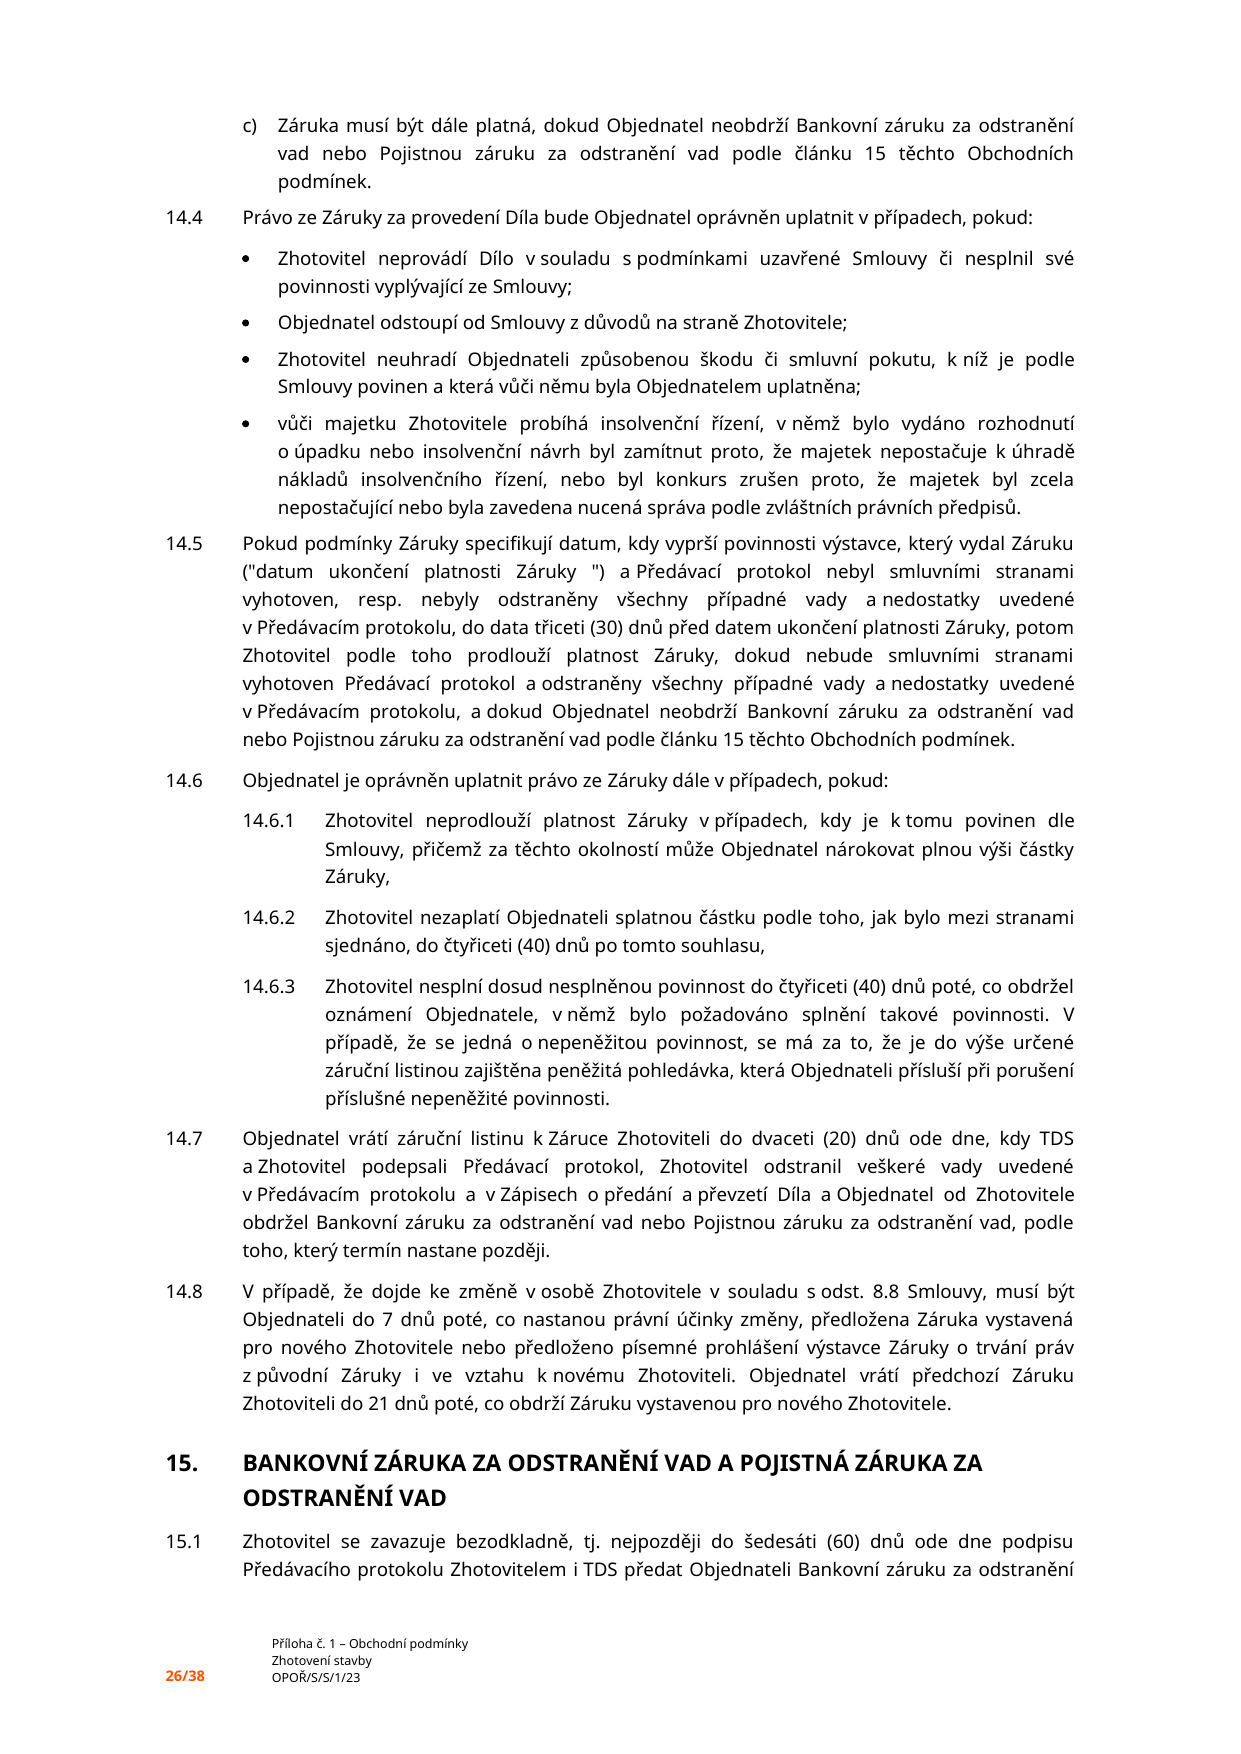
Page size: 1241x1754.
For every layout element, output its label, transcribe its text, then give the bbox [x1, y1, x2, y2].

text Objednatel vrátí záruční listinu k Záruce Zhotoviteli do dvaceti (20) dnů ode dne, kdy TDS a Zhotovitel podepsali Předávací protokol, Zhotovitel odstranil veškeré vady uvedené v Předávacím protokolu a v Zápisech o předání a převzetí Díla a Objednatel od Zhotovitele obdržel Bankovní záruku za odstranění vad nebo Pojistnou záruku za odstranění vad, podle toho, který termín nastane později. [165, 1126, 1075, 1263]
text Zhotovitel nesplní dosud nesplněnou povinnost do čtyřiceti (40) dnů poté, co obdržel oznámení Objednatele, v němž bylo požadováno splnění takové povinnosti. V případě, že se jedná o nepeněžitou povinnost, se má za to, že je do výše určené záruční listinou zajištěna peněžitá pohledávka, která Objednateli přísluší při porušení příslušné nepeněžité povinnosti. [242, 973, 1075, 1111]
text Zhotovitel nezaplatí Objednateli splatnou částku podle toho, jak bylo mezi stranami sjednáno, do čtyřiceti (40) dnů po tomto souhlasu, [242, 904, 1075, 958]
text Záruka musí být dále platná, dokud Objednatel neobdrží Bankovní záruku za odstranění vad nebo Pojistnou záruku za odstranění vad podle článku 15 těchto Obchodních podmínek. [242, 112, 1075, 194]
text Objednatel je oprávněn uplatnit právo ze Záruky dále v případech, pokud: [165, 767, 1075, 793]
text vůči majetku Zhotovitele probíhá insolvenční řízení, v němž bylo vydáno rozhodnutí o úpadku nebo insolvenční návrh byl zamítnut proto, že majetek nepostačuje k úhradě nákladů insolvenčního řízení, nebo byl konkurs zrušen proto, že majetek byl zcela nepostačující nebo byla zavedena nucená správa podle zvláštních právních předpisů. [242, 410, 1075, 520]
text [165, 1529, 1075, 1582]
text Zhotovitel neuhradí Objednateli způsobenou škodu či smluvní pokutu, k níž je podle Smlouvy povinen a která vůči němu byla Objednatelem uplatněna; [242, 346, 1075, 399]
text Zhotovitel neprovádí Dílo v souladu s podmínkami uzavřené Smlouvy či nesplnil své povinnosti vyplývající ze Smlouvy; [242, 245, 1075, 299]
text Zhotovitel neprodlouží platnost Záruky v případech, kdy je k tomu povinen dle Smlouvy, přičemž za těchto okolností může Objednatel nárokovat plnou výši částky Záruky, [242, 808, 1075, 889]
text Právo ze Záruky za provedení Díla bude Objednatel oprávněn uplatnit v případech, pokud: [165, 204, 1075, 230]
text BANKOVNí ZÁRUKA ZA ODSTRANĚNÍ VAD A POJISTná záruka za odstranění vad [165, 1447, 1075, 1513]
text Objednatel odstoupí od Smlouvy z důvodů na straně Zhotovitele; [242, 309, 1075, 335]
text Pokud podmínky Záruky specifikují datum, kdy vyprší povinnosti výstavce, který vydal Záruku ("datum ukončení platnosti Záruky ") a Předávací protokol nebyl smluvními stranami vyhotoven, resp. nebyly odstraněny všechny případné vady a nedostatky uvedené v Předávacím protokolu, do data třiceti (30) dnů před datem ukončení platnosti Záruky, potom Zhotovitel podle toho prodlouží platnost Záruky, dokud nebude smluvními stranami vyhotoven Předávací protokol a odstraněny všechny případné vady a nedostatky uvedené v Předávacím protokolu, a dokud Objednatel neobdrží Bankovní záruku za odstranění vad nebo Pojistnou záruku za odstranění vad podle článku 15 těchto Obchodních podmínek. [165, 531, 1075, 752]
text V případě, že dojde ke změně v osobě Zhotovitele v souladu s odst. 8.8 Smlouvy, musí být Objednateli do 7 dnů poté, co nastanou právní účinky změny, předložena Záruka vystavená pro nového Zhotovitele nebo předloženo písemné prohlášení výstavce Záruky o trvání práv z původní Záruky i ve vztahu k novému Zhotoviteli. Objednatel vrátí předchozí Záruku Zhotoviteli do 21 dnů poté, co obdrží Záruku vystavenou pro nového Zhotovitele. [165, 1278, 1075, 1416]
